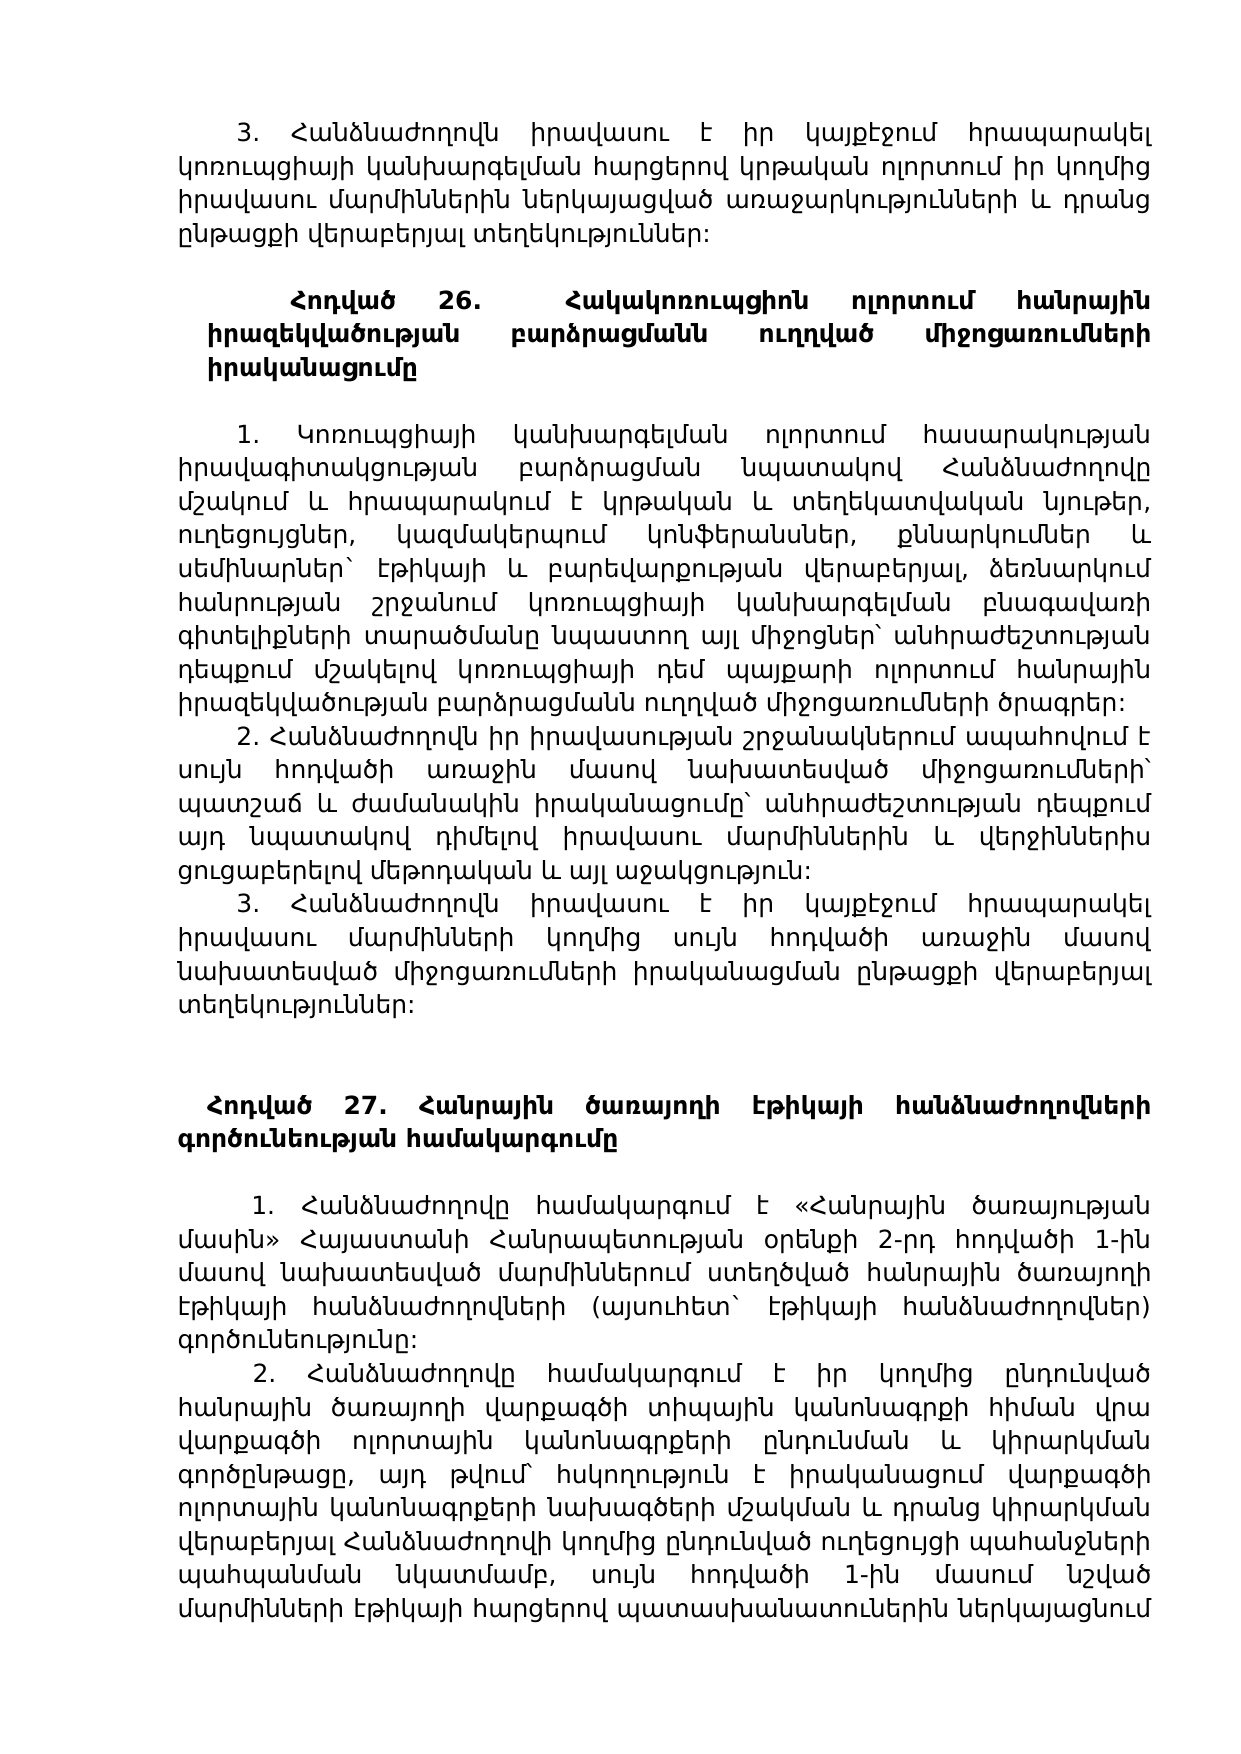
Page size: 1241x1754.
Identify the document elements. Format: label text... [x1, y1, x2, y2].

text 1. Կոռուպցիայի կանխարգելման ոլորտում հասարակության իրավագիտակցության բարձրացման նպատակով Հանձնաժողովը մշակում և հրապարակում է կրթական և տեղեկատվական նյութեր, ուղեցույցներ, կազմակերպում կոնֆերանսներ, քննարկումներ և սեմինարներ` էթիկայի և բարեվարքության վերաբերյալ, ձեռնարկում հանրության շրջանում կոռուպցիայի կանխարգելման բնագավառի գիտելիքների տարածմանը նպաստող այլ միջոցներ՝ անհրաժեշտության դեպքում մշակելով կոռուպցիայի դեմ պայքարի ոլորտում հանրային իրազեկվածության բարձրացմանն ուղղված միջոցառումների ծրագրեր: [177, 516, 1152, 621]
text Հոդված 27. Հանրային ծառայողի էթիկայի հանձնաժողովների գործունեության համակարգումը [177, 1091, 1152, 1153]
text 3. Հանձնաժողովն իրավասու է իր կայքէջում հրապարակել կոռուպցիայի կանխարգելման հարցերով կրթական ոլորտում իր կողմից իրավասու մարմիններին ներկայացված առաջարկությունների և դրանց ընթացքի վերաբերյալ տեղեկություններ: [177, 118, 1152, 248]
text 3. Հանձնաժողովն իրավասու է իր կայքէջում հրապարակել իրավասու մարմինների կողմից սույն հոդվածի առաջին մասով նախատեսված միջոցառումների իրականացման ընթացքի վերաբերյալ տեղեկություններ: [177, 889, 1152, 1019]
text 2. Հանձնաժողովն իր իրավասության շրջանակներում ապահովում է սույն հոդվածի առաջին մասով նախատեսված միջոցառումների՝ պատշաճ և ժամանակին իրականացումը՝ անհրաժեշտության դեպքում այդ նպատակով դիմելով իրավասու մարմիններին և վերջիններիս ցուցաբերելով մեթոդական և այլ աջակցություն: [177, 722, 1152, 885]
text 1. Հանձնաժողովը համակարգում է «Հանրային ծառայության մասին» Հայաստանի Հանրապետության օրենքի 2-րդ հոդվածի 1-ին մասով նախատեսված մարմիններում ստեղծված հանրային ծառայողի էթիկայի հանձնաժողովների (այսուհետ` էթիկայի հանձնաժողովներ) գործունեությունը: [177, 1191, 1152, 1355]
text 1. Կոռուպցիայի կանխարգելման ոլորտում հասարակության իրավագիտակցության բարձրացման նպատակով Հանձնաժողովը մշակում և հրապարակում է կրթական և տեղեկատվական նյութեր, ուղեցույցներ, կազմակերպում կոնֆերանսներ, քննարկումներ և սեմինարներ` էթիկայի և բարեվարքության վերաբերյալ, ձեռնարկում հանրության շրջանում կոռուպցիայի կանխարգելման բնագավառի գիտելիքների տարածմանը նպաստող այլ միջոցներ՝ անհրաժեշտության դեպքում մշակելով կոռուպցիայի դեմ պայքարի ոլորտում հանրային իրազեկվածության բարձրացմանն ուղղված միջոցառումների ծրագրեր: [177, 420, 1152, 487]
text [177, 1359, 1152, 1623]
text Հոդված 26. Հակակոռուպցիոն ոլորտում հանրային իրազեկվածության բարձրացմանն ուղղված միջոցառումների իրականացումը [207, 286, 1152, 382]
text 1. Կոռուպցիայի կանխարգելման ոլորտում հասարակության իրավագիտակցության բարձրացման նպատակով Հանձնաժողովը մշակում և հրապարակում է կրթական և տեղեկատվական նյութեր, ուղեցույցներ, կազմակերպում կոնֆերանսներ, քննարկումներ և սեմինարներ` էթիկայի և բարեվարքության վերաբերյալ, ձեռնարկում հանրության շրջանում կոռուպցիայի կանխարգելման բնագավառի գիտելիքների տարածմանը նպաստող այլ միջոցներ՝ անհրաժեշտության դեպքում մշակելով կոռուպցիայի դեմ պայքարի ոլորտում հանրային իրազեկվածության բարձրացմանն ուղղված միջոցառումների ծրագրեր: [177, 650, 1152, 717]
